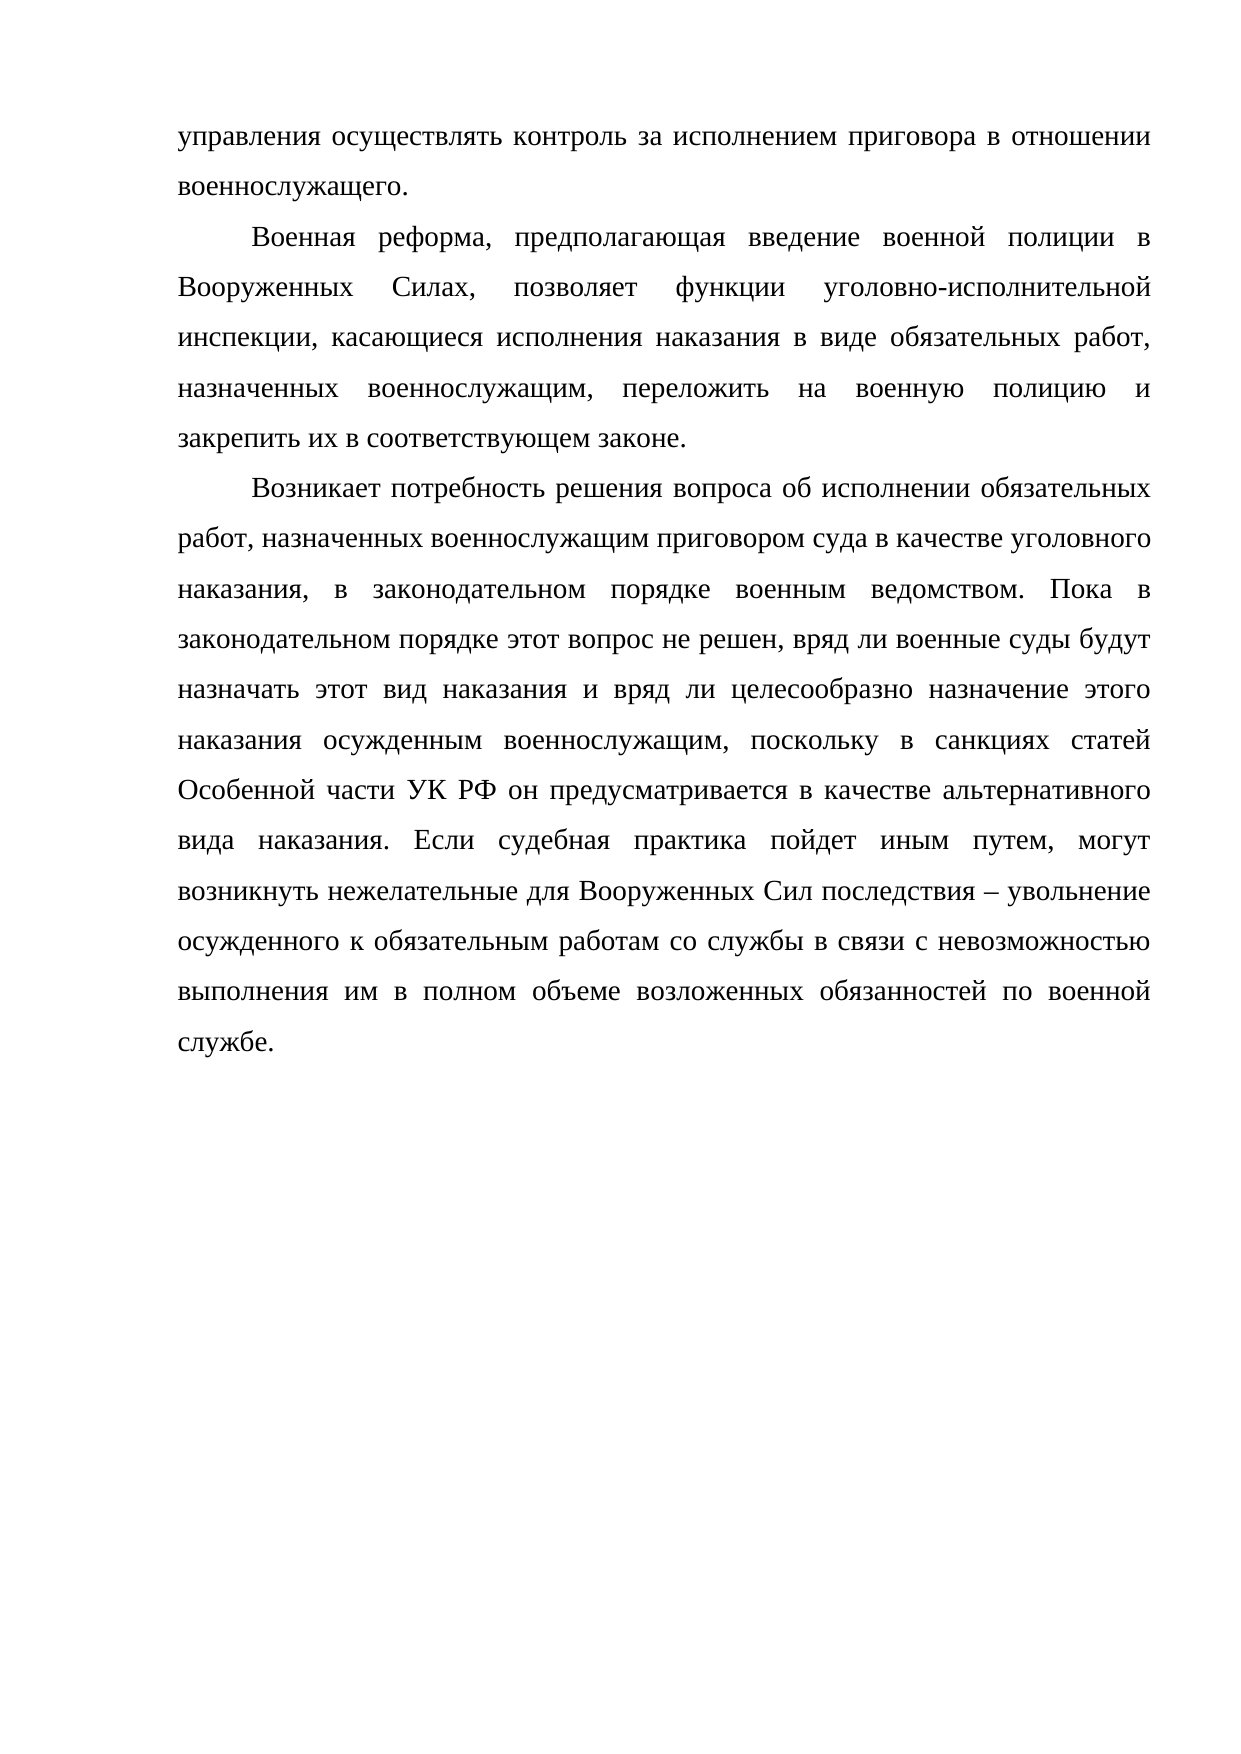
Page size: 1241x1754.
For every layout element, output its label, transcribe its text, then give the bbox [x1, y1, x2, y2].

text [177, 118, 1152, 202]
text Возникает потребность решения вопроса об исполнении обязательных работ, назначенных военнослужащим приговором суда в качестве уголовного наказания, в законодательном порядке военным ведомством. Пока в законодательном порядке этот вопрос не решен, вряд ли военные суды будут назначать этот вид наказания и вряд ли целесообразно назначение этого наказания осужденным военнослужащим, поскольку в санкциях статей Особенной части УК РФ он предусматривается в качестве альтернативного вида наказания. Если судебная практика пойдет иным путем, могут возникнуть нежелательные для Вооруженных Сил последствия – увольнение осужденного к обязательным работам со службы в связи с невозможностью выполнения им в полном объеме возложенных обязанностей по военной службе. [177, 470, 1152, 1057]
text Военная реформа, предполагающая введение военной полиции в Вооруженных Силах, позволяет функции уголовно-исполнительной инспекции, касающиеся исполнения наказания в виде обязательных работ, назначенных военнослужащим, переложить на военную полицию и закрепить их в соответствующем законе. [177, 219, 1152, 453]
